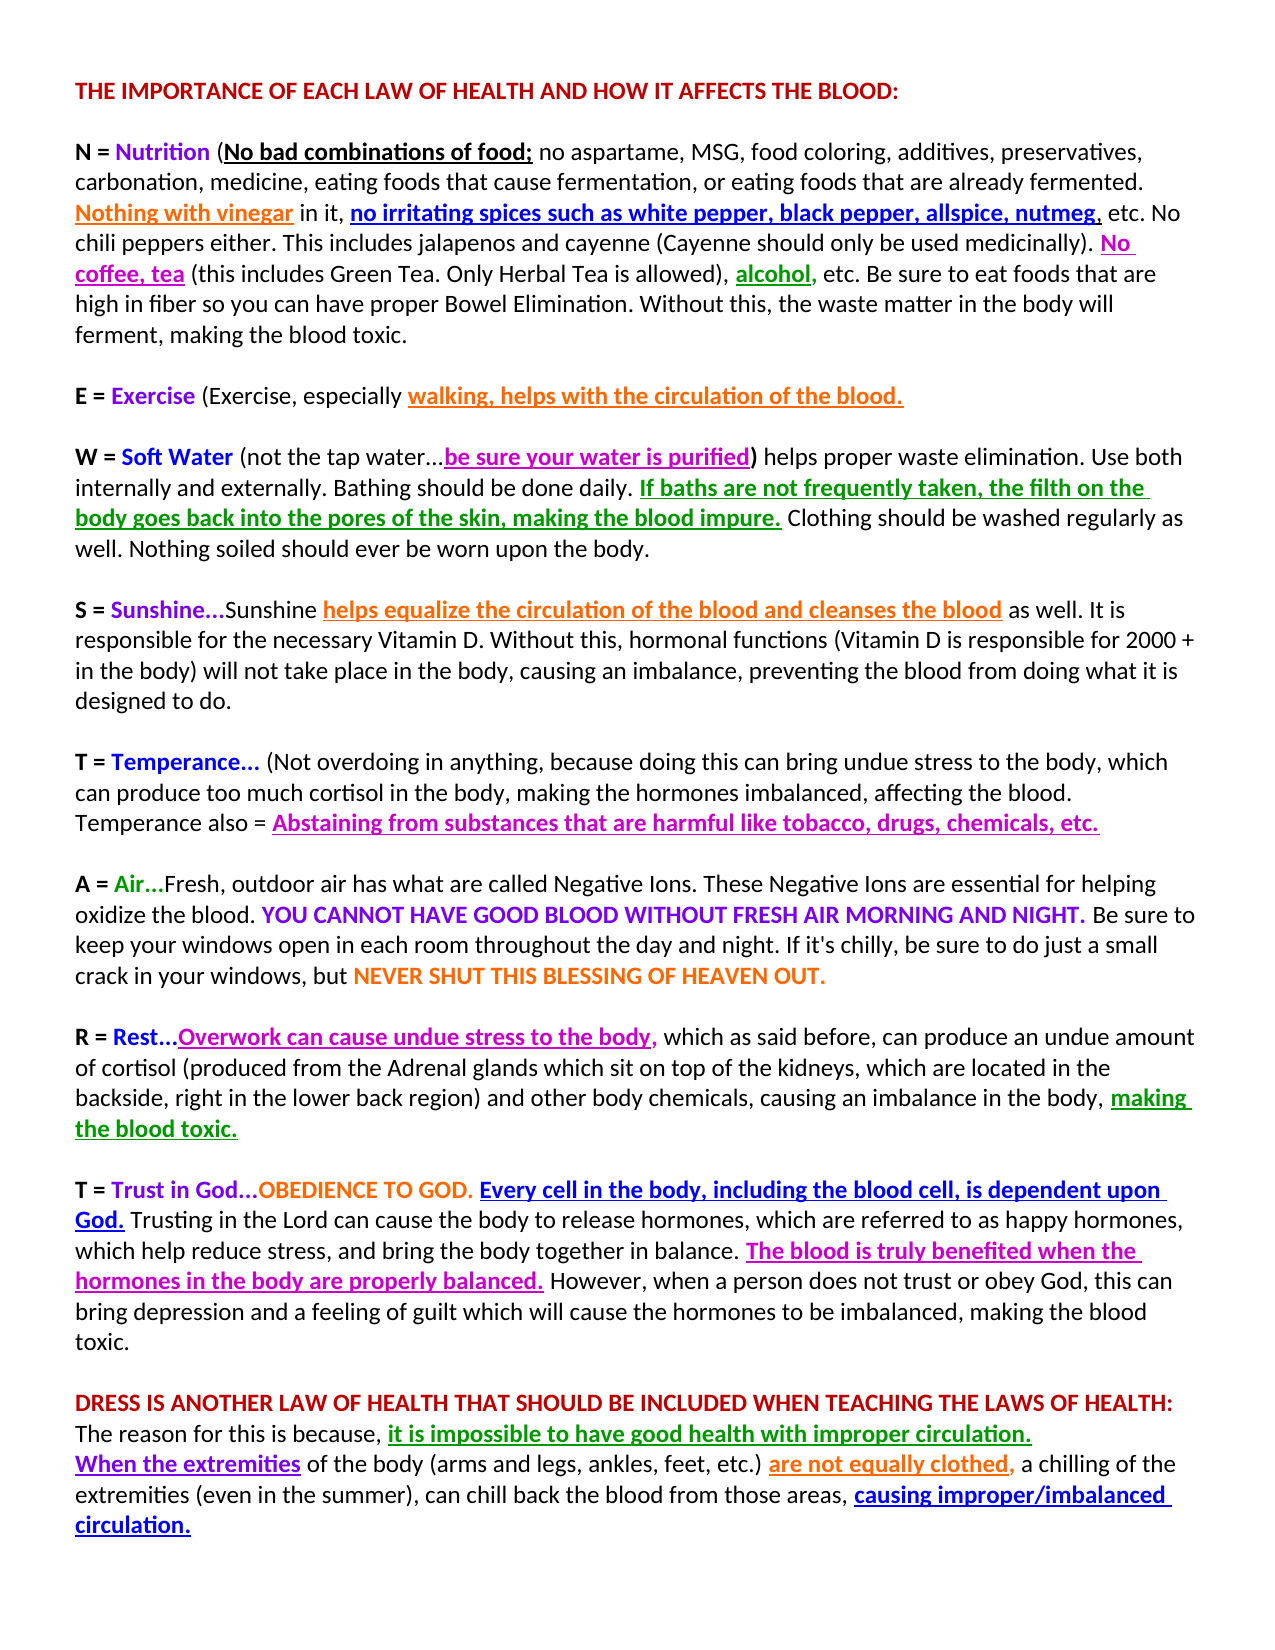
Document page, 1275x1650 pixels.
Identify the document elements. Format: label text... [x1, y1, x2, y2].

text A = Air...Fresh, outdoor air has what are called Negative Ions. These Negative Ions are essential for helping oxidize the blood. YOU CANNOT HAVE GOOD BLOOD WITHOUT FRESH AIR MORNING AND NIGHT. Be sure to keep your windows open in each room throughout the day and night. If it's chilly, be sure to do just a small crack in your windows, but NEVER SHUT THIS BLESSING OF HEAVEN OUT. [75, 868, 1200, 991]
text W = Soft Water (not the tap water...be sure your water is purified) helps proper waste elimination. Use both internally and externally. Bathing should be done daily. If baths are not frequently taken, the filth on the body goes back into the pores of the skin, making the blood impure. Clothing should be washed regularly as well. Nothing soiled should ever be worn upon the body. [75, 441, 1200, 563]
text N = Nutrition (No bad combinations of food; no aspartame, MSG, food coloring, additives, preservatives, carbonation, medicine, eating foods that cause fermentation, or eating foods that are already fermented. Nothing with vinegar in it, no irritating spices such as white pepper, black pepper, allspice, nutmeg, etc. No chili peppers either. This includes jalapenos and cayenne (Cayenne should only be used medicinally). No coffee, tea (this includes Green Tea. Only Herbal Tea is allowed), alcohol, etc. Be sure to eat foods that are high in fiber so you can have proper Bowel Elimination. Without this, the waste matter in the body will ferment, making the blood toxic. [75, 136, 1200, 350]
text THE IMPORTANCE OF EACH LAW OF HEALTH AND HOW IT AFFECTS THE BLOOD: [75, 75, 1200, 106]
text When the extremities of the body (arms and legs, ankles, feet, etc.) are not equally clothed, a chilling of the extremities (even in the summer), can chill back the blood from those areas, causing improper/imbalanced circulation. [75, 1448, 1200, 1540]
text T = Trust in God...OBEDIENCE TO GOD. Every cell in the body, including the blood cell, is dependent upon God. Trusting in the Lord can cause the body to release hormones, which are referred to as happy hormones, which help reduce stress, and bring the body together in balance. The blood is truly benefited when the hormones in the body are properly balanced. However, when a person does not trust or obey God, this can bring depression and a feeling of guilt which will cause the hormones to be imbalanced, making the blood toxic. [75, 1174, 1200, 1357]
text Temperance also = Abstaining from substances that are harmful like tobacco, drugs, chemicals, etc. [75, 807, 1200, 838]
text DRESS IS ANOTHER LAW OF HEALTH THAT SHOULD BE INCLUDED WHEN TEACHING THE LAWS OF HEALTH: [75, 1387, 1200, 1418]
text E = Exercise (Exercise, especially walking, helps with the circulation of the blood. [75, 380, 1200, 411]
text S = Sunshine...Sunshine helps equalize the circulation of the blood and cleanses the blood as well. It is responsible for the necessary Vitamin D. Without this, hormonal functions (Vitamin D is responsible for 2000 + in the body) will not take place in the body, causing an imbalance, preventing the blood from doing what it is designed to do. [75, 594, 1200, 716]
text R = Rest...Overwork can cause undue stress to the body, which as said before, can produce an undue amount of cortisol (produced from the Adrenal glands which sit on top of the kidneys, which are located in the backside, right in the lower back region) and other body chemicals, causing an imbalance in the body, making the blood toxic. [75, 1021, 1200, 1143]
text T = Temperance... (Not overdoing in anything, because doing this can bring undue stress to the body, which can produce too much cortisol in the body, making the hormones imbalanced, affecting the blood. [75, 746, 1200, 807]
text The reason for this is because, it is impossible to have good health with improper circulation. [75, 1418, 1200, 1448]
